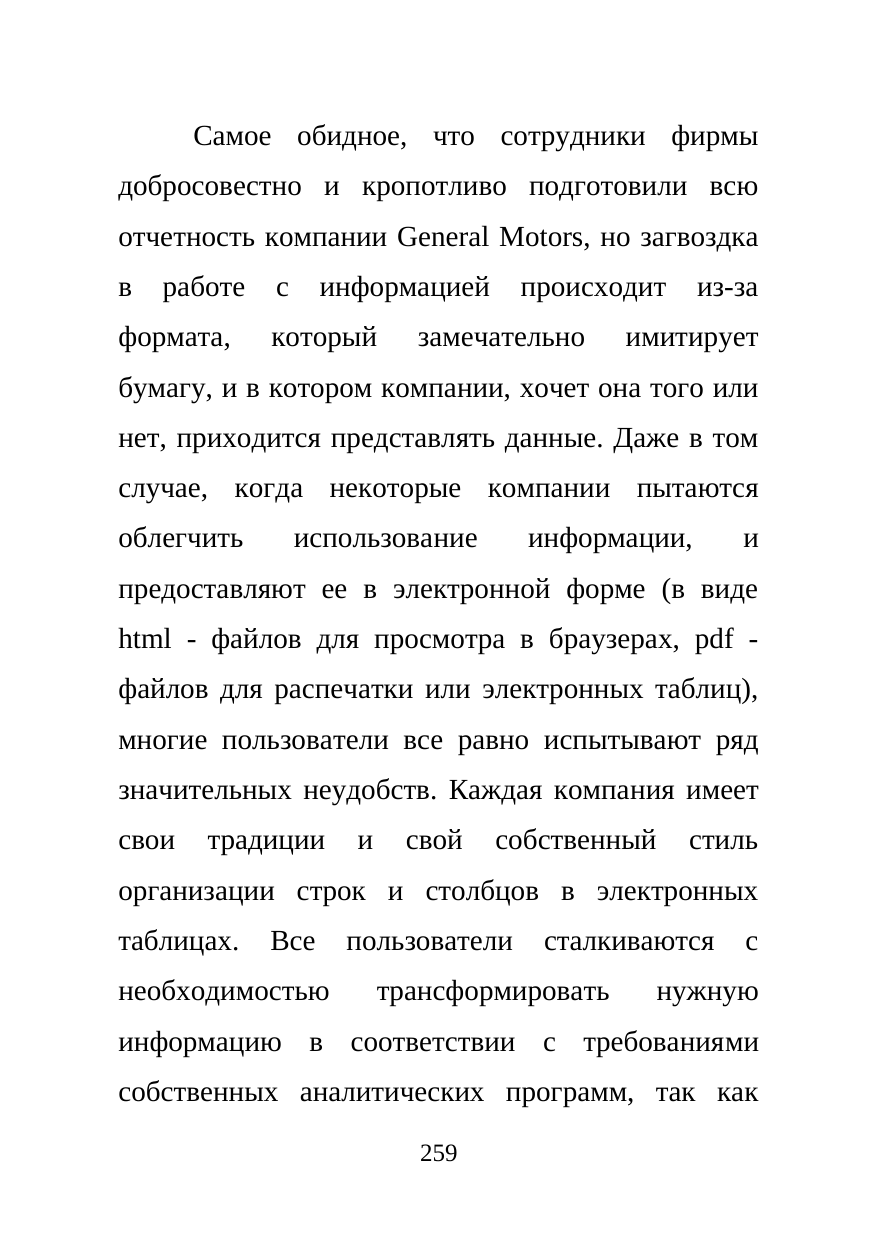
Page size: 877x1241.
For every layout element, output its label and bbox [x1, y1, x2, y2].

text [118, 118, 759, 1108]
